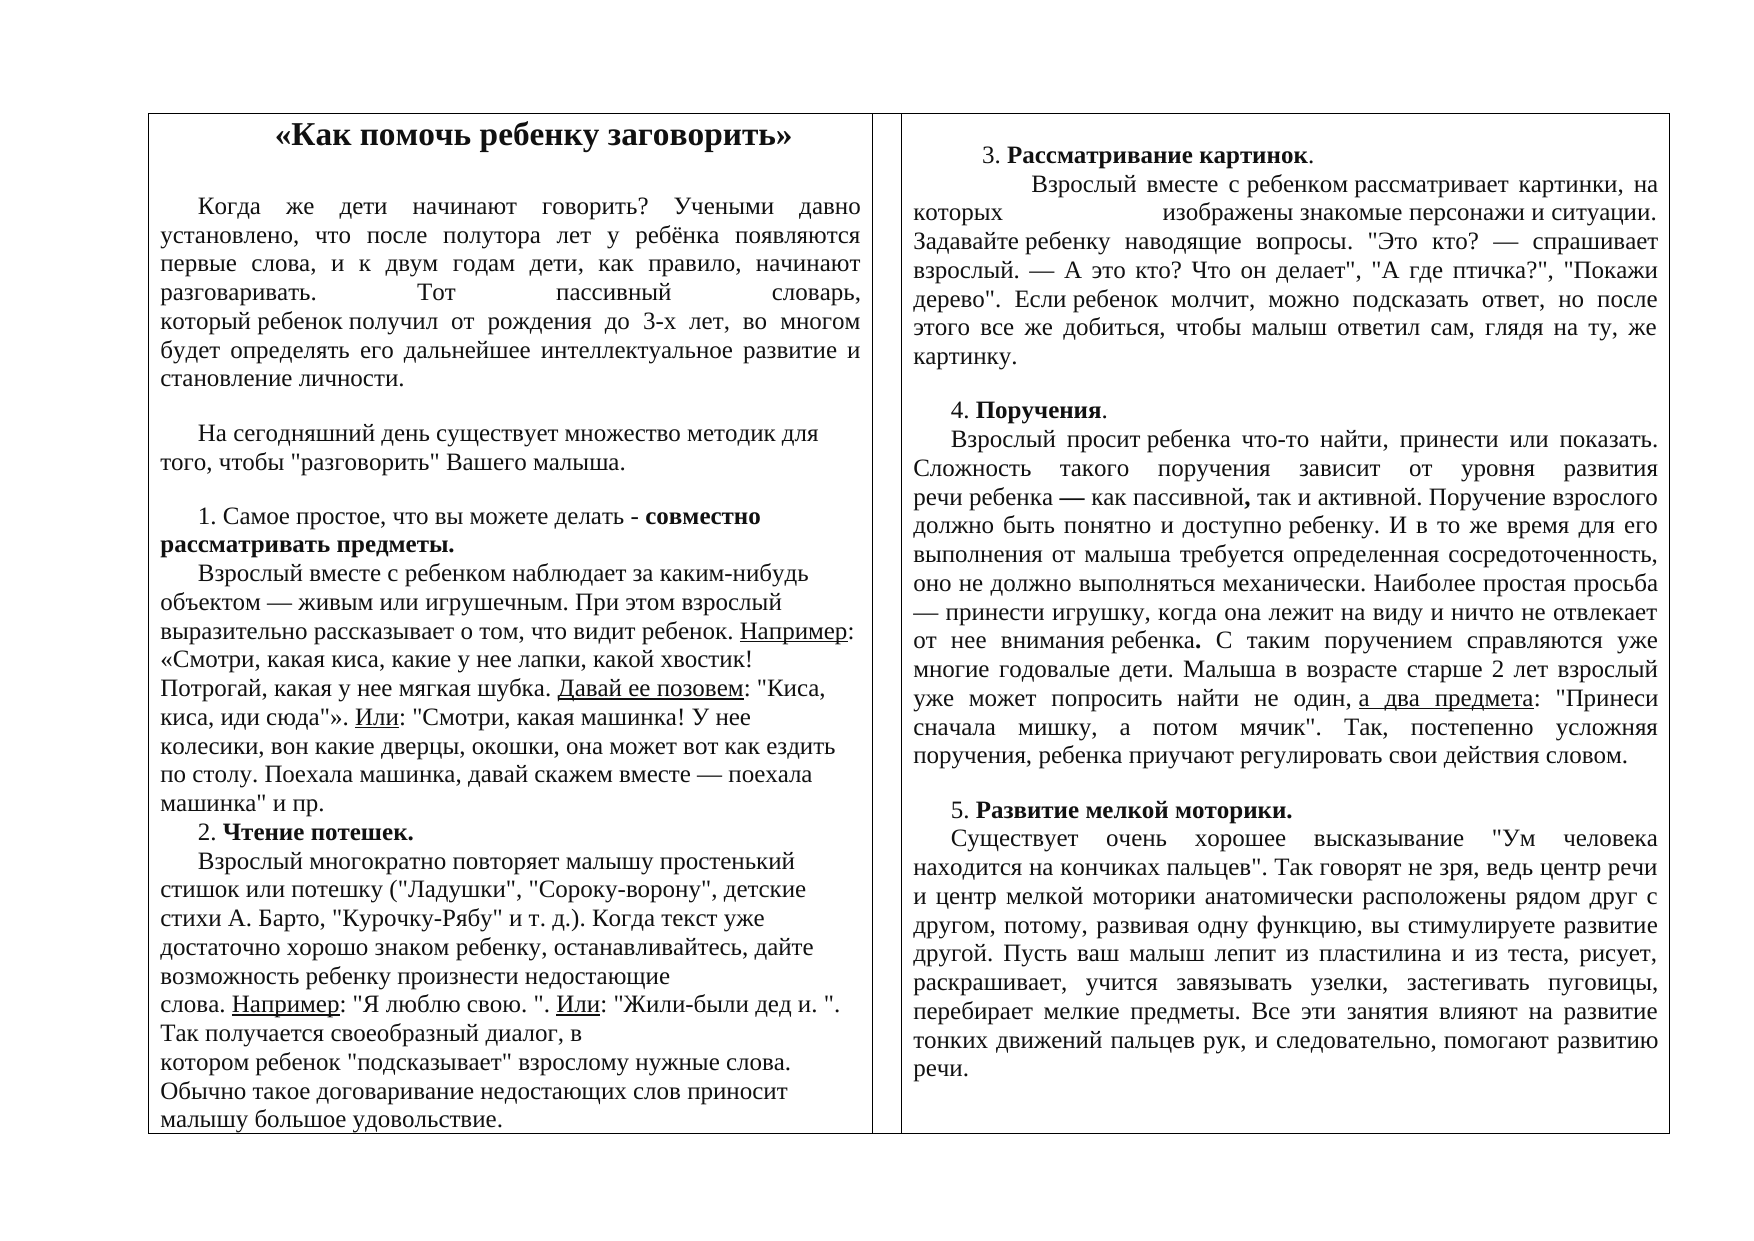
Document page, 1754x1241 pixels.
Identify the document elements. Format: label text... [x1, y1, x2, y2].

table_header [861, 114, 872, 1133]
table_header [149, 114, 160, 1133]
table_header [873, 114, 901, 1133]
table_header 3. Рассматривание картинок. Взрослый вместе с ребенком рассматривает картинки, на которых изображены знакомые персонажи и ситуации. Задавайте ребенку наводящие вопросы. "Это кто? — спрашивает взрослый. — А это кто? Что он делает", "А где птичка?", "Покажи дерево". Если ребенок молчит, можно подсказать ответ, но после этого все же добиться, чтобы малыш ответил сам, глядя на ту, же картинку. 4. Поручения. Взрослый просит ребенка что-то найти, принести или показать. Сложность такого поручения зависит от уровня развития речи ребенка — как пассивной, так и активной. Поручение взрослого должно быть понятно и доступно ребенку. И в то же время для его выполнения от малыша требуется определенная сосредоточенность, оно не должно выполняться механически. Наиболее простая просьба — принести игрушку, когда она лежит на виду и ничто не отвлекает от нее внимания ребенка. С таким поручением справляются уже многие годовалые дети. Малыша в возрасте старше 2 лет взрослый уже может попросить найти не один, а два предмета: "Принеси сначала мишку, а потом мячик". Так, постепенно усложняя поручения, ребенка приучают регулировать свои действия словом. 5. Развитие мелкой моторики. Существует очень хорошее высказывание "Ум человека находится на кончиках пальцев". Так говорят не зря, ведь центр речи и центр мелкой моторики анатомически расположены рядом друг с другом, потому, развивая одну функцию, вы стимулируете развитие другой. Пусть ваш малыш лепит из пластилина и из теста, рисует, раскрашивает, учится завязывать узелки, застегивать пуговицы, перебирает мелкие предметы. Все эти занятия влияют на развитие тонких движений пальцев рук, и следовательно, помогают развитию речи. [902, 114, 1669, 1133]
